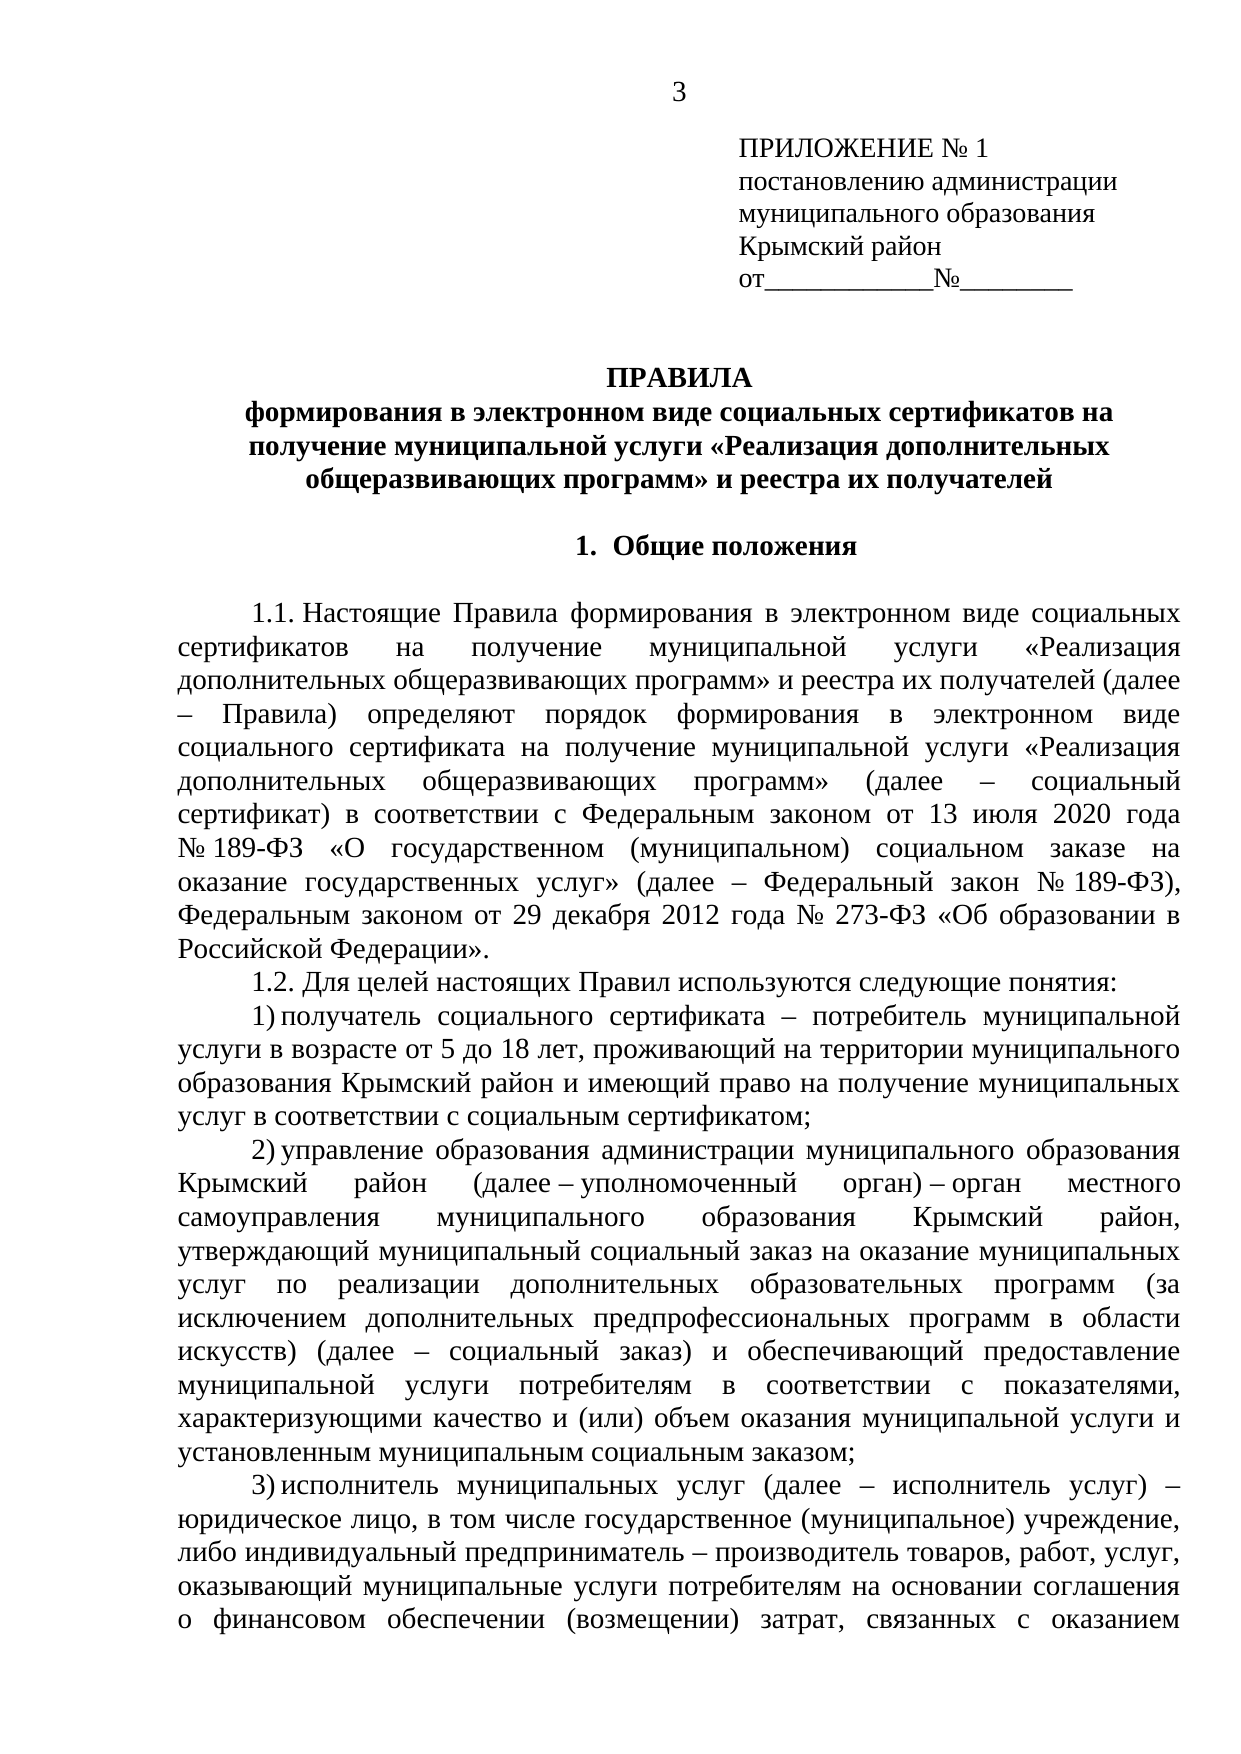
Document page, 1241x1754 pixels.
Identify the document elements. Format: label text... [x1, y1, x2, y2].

text 1.1. Настоящие Правила формирования в электронном виде социальных сертификатов на получение муниципальной услуги «Реализация дополнительных общеразвивающих программ» и реестра их получателей (далее – Правила) определяют порядок формирования в электронном виде социального сертификата на получение муниципальной услуги «Реализация дополнительных общеразвивающих программ» (далее – социальный сертификат) в соответствии с Федеральным законом от 13 июля 2020 года № 189-ФЗ «О государственном (муниципальном) социальном заказе на оказание государственных услуг» (далее – Федеральный закон № 189-ФЗ), Федеральным законом от 29 декабря 2012 года № 273-ФЗ «Об образовании в Российской Федерации». [177, 595, 1181, 964]
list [177, 1467, 1181, 1635]
text Крымский район [177, 229, 1181, 261]
text формирования в электронном виде социальных сертификатов на получение муниципальной услуги «Реализация дополнительных общеразвивающих программ» и реестра их получателей [177, 394, 1181, 495]
text 1.2. Для целей настоящих Правил используются следующие понятия: [177, 964, 1181, 998]
text муниципального образования [177, 196, 1181, 229]
list управление образования администрации муниципального образования Крымский район (далее – уполномоченный орган) – орган местного самоуправления муниципального образования Крымский район, утверждающий муниципальный социальный заказ на оказание муниципальных услуг по реализации дополнительных образовательных программ (за исключением дополнительных предпрофессиональных программ в области искусств) (далее – социальный заказ) и обеспечивающий предоставление муниципальной услуги потребителям в соответствии с показателями, характеризующими качество и (или) объем оказания муниципальной услуги и установленным муниципальным социальным заказом; [177, 1132, 1181, 1467]
text постановлению администрации [177, 164, 1181, 196]
list Общие положения [251, 528, 1181, 562]
text ПРИЛОЖЕНИЕ № 1 [177, 131, 1181, 164]
text Правила [177, 361, 1181, 394]
list получатель социального сертификата – потребитель муниципальной услуги в возрасте от 5 до 18 лет, проживающий на территории муниципального образования Крымский район и имеющий право на получение муниципальных услуг в соответствии с социальным сертификатом; [177, 998, 1181, 1132]
text от____________№________ [177, 261, 1181, 293]
